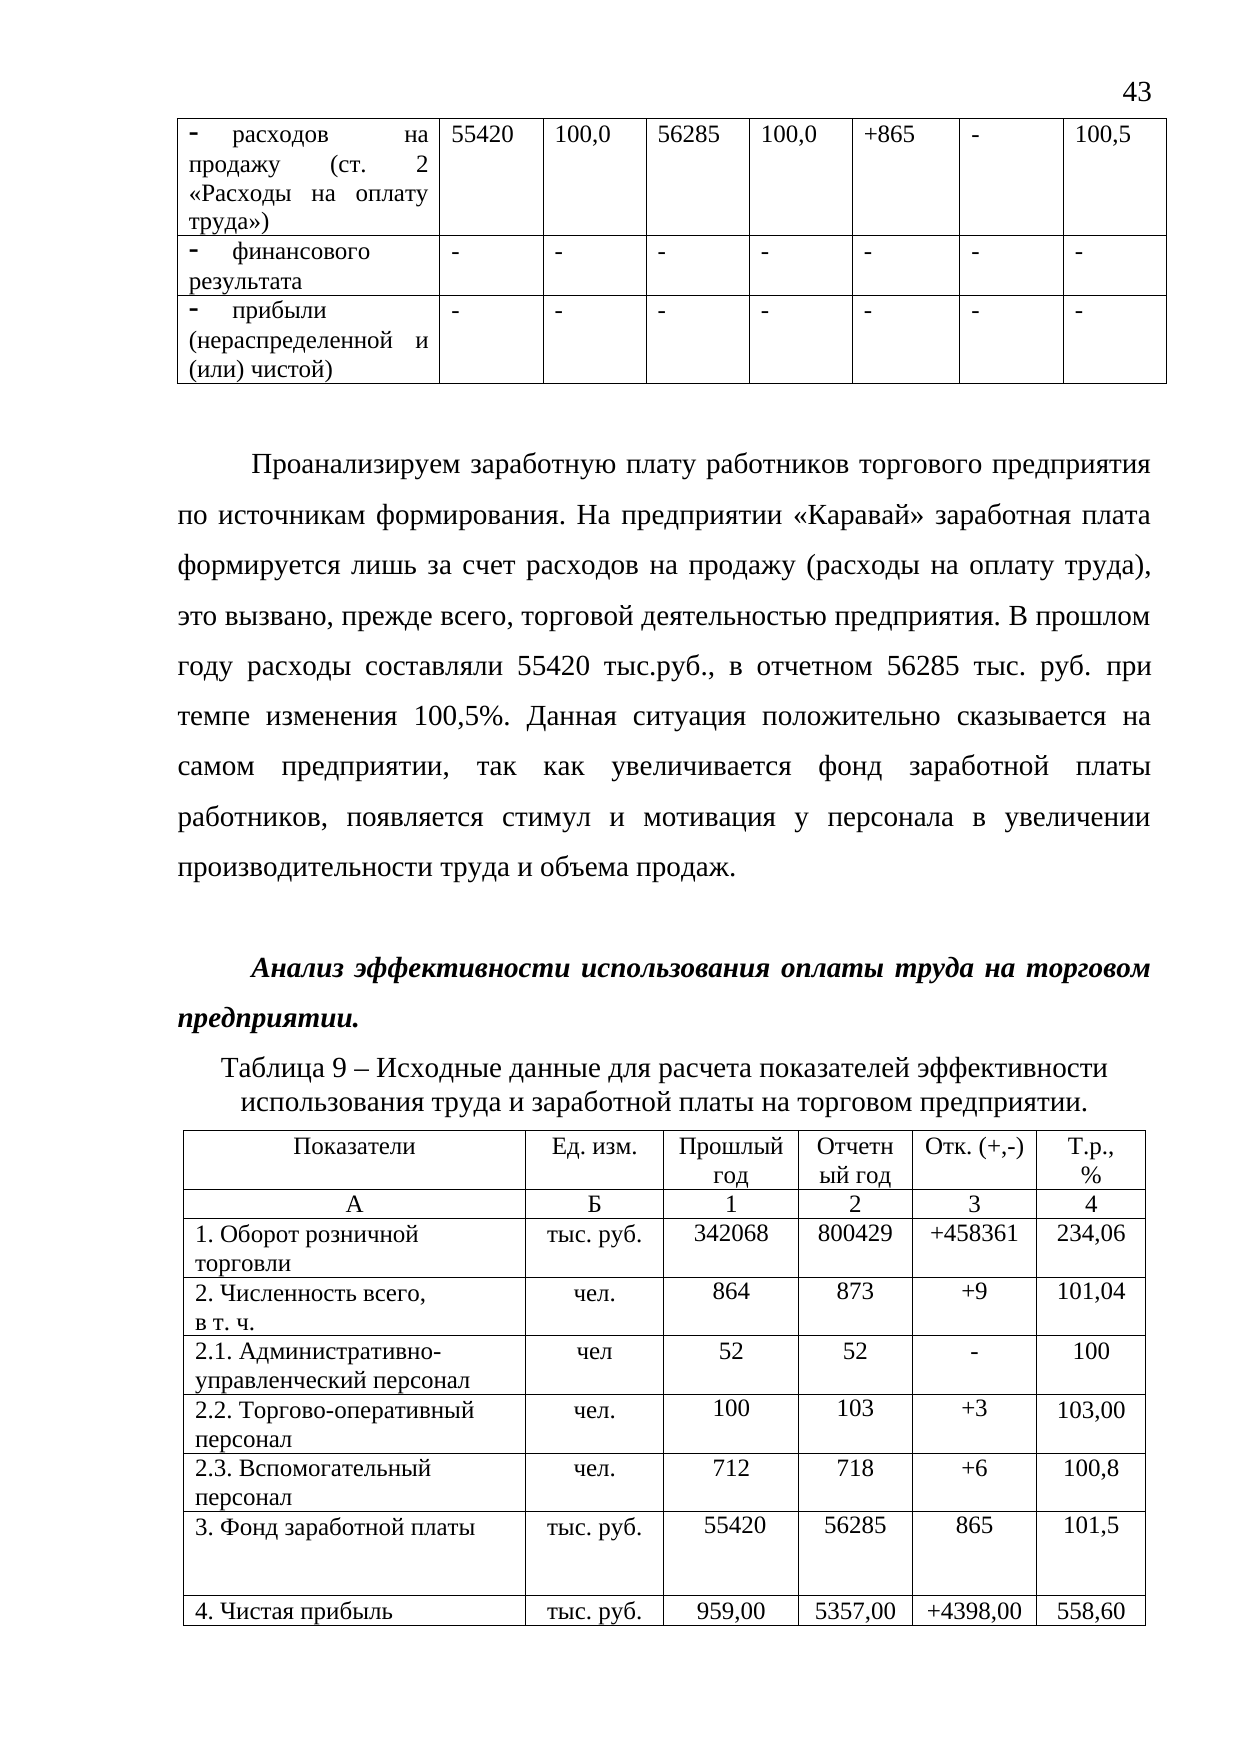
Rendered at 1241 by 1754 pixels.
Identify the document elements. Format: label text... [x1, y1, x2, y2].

table_cell 55420 [664, 1512, 798, 1595]
table_cell - [544, 296, 646, 383]
table_cell - [1064, 296, 1166, 383]
table_cell +3 [913, 1395, 1036, 1452]
table_header Показатели [184, 1131, 525, 1188]
table_cell +865 [853, 119, 959, 235]
table_cell финансового результата [178, 236, 439, 294]
table_header Отк. (+,-) [913, 1131, 1036, 1188]
text Таблица 9 – Исходные данные для расчета показателей эффективности использования труда и заработной платы на торговом предприятии. [177, 1050, 1152, 1117]
table_cell - [750, 296, 852, 383]
table_cell 342068 [664, 1219, 798, 1277]
table_cell 864 [664, 1278, 798, 1335]
table_cell - [960, 296, 1063, 383]
table_cell 100,5 [1064, 119, 1166, 235]
table_cell 100,0 [544, 119, 646, 235]
table_cell 56285 [647, 119, 749, 235]
table_cell 3 [913, 1190, 1036, 1218]
table_cell - [853, 296, 959, 383]
table_cell 103 [799, 1395, 912, 1452]
table_header Отчетный год [799, 1131, 912, 1188]
table_cell тыс. руб. [526, 1512, 663, 1595]
table_cell - [750, 236, 852, 294]
table_cell 2 [799, 1190, 912, 1218]
table_cell 100 [1037, 1336, 1145, 1394]
table_cell 2.2. Торгово-оперативный персонал [184, 1395, 525, 1452]
table_header Ед. изм. [526, 1131, 663, 1188]
table_cell 2.1. Административно-управленческий персонал [184, 1336, 525, 1394]
table_cell 100,0 [750, 119, 852, 235]
table_cell 234,06 [1037, 1219, 1145, 1277]
text Анализ эффективности использования оплаты труда на торговом предприятии. [177, 950, 1152, 1034]
table_cell 3. Фонд заработной платы [184, 1512, 525, 1595]
table_cell 100,8 [1037, 1454, 1145, 1511]
table_cell 100 [664, 1395, 798, 1452]
table_header Т.р., % [1037, 1131, 1145, 1188]
table_cell 101,5 [1037, 1512, 1145, 1595]
table_header Прошлый год [664, 1131, 798, 1188]
table_cell 4. Чистая прибыль [184, 1596, 525, 1625]
table_cell - [960, 236, 1063, 294]
table_cell расходов на продажу (ст. 2 «Расходы на оплату труда») [178, 119, 439, 235]
table_cell чел. [526, 1454, 663, 1511]
table_cell - [544, 236, 646, 294]
table_cell 103,00 [1037, 1395, 1145, 1452]
table_cell 1. Оборот розничной торговли [184, 1219, 525, 1277]
table_cell 718 [799, 1454, 912, 1511]
table_cell 52 [799, 1336, 912, 1394]
table_cell 2.3. Вспомогательный персонал [184, 1454, 525, 1511]
table_cell - [913, 1336, 1036, 1394]
text Проанализируем заработную плату работников торгового предприятия по источникам формирования. На предприятии «Каравай» заработная плата формируется лишь за счет расходов на продажу (расходы на оплату труда), это вызвано, прежде всего, торговой деятельностью предприятия. В прошлом году расходы составляли 55420 тыс.руб., в отчетном 56285 тыс. руб. при темпе изменения 100,5%. Данная ситуация положительно сказывается на самом предприятии, так как увеличивается фонд заработной платы работников, появляется стимул и мотивация у персонала в увеличении производительности труда и объема продаж. [177, 447, 1152, 883]
table_cell +4398,00 [913, 1596, 1036, 1625]
table_cell - [440, 296, 543, 383]
table_cell чел. [526, 1278, 663, 1335]
table_cell - [440, 236, 543, 294]
table_cell 2. Численность всего, в т. ч. [184, 1278, 525, 1335]
table_cell тыс. руб. [526, 1219, 663, 1277]
table_cell 1 [664, 1190, 798, 1218]
table_cell 101,04 [1037, 1278, 1145, 1335]
table_cell 873 [799, 1278, 912, 1335]
table_cell +458361 [913, 1219, 1036, 1277]
table_cell Б [526, 1190, 663, 1218]
table_cell прибыли (нераспределенной и (или) чистой) [178, 296, 439, 383]
table_cell 5357,00 [799, 1596, 912, 1625]
table_cell - [960, 119, 1063, 235]
table_cell 56285 [799, 1512, 912, 1595]
table_cell +9 [913, 1278, 1036, 1335]
table_cell 4 [1037, 1190, 1145, 1218]
table_cell 52 [664, 1336, 798, 1394]
table_cell чел [526, 1336, 663, 1394]
table_cell +6 [913, 1454, 1036, 1511]
table_cell 55420 [440, 119, 543, 235]
table_cell А [184, 1190, 525, 1218]
table_cell 712 [664, 1454, 798, 1511]
table_cell - [853, 236, 959, 294]
table_cell 558,60 [1037, 1596, 1145, 1625]
table_cell 959,00 [664, 1596, 798, 1625]
table_cell 800429 [799, 1219, 912, 1277]
table_cell - [647, 236, 749, 294]
table_cell 865 [913, 1512, 1036, 1595]
table_cell тыс. руб. [526, 1596, 663, 1625]
table_cell - [647, 296, 749, 383]
table_cell чел. [526, 1395, 663, 1452]
table_cell - [1064, 236, 1166, 294]
